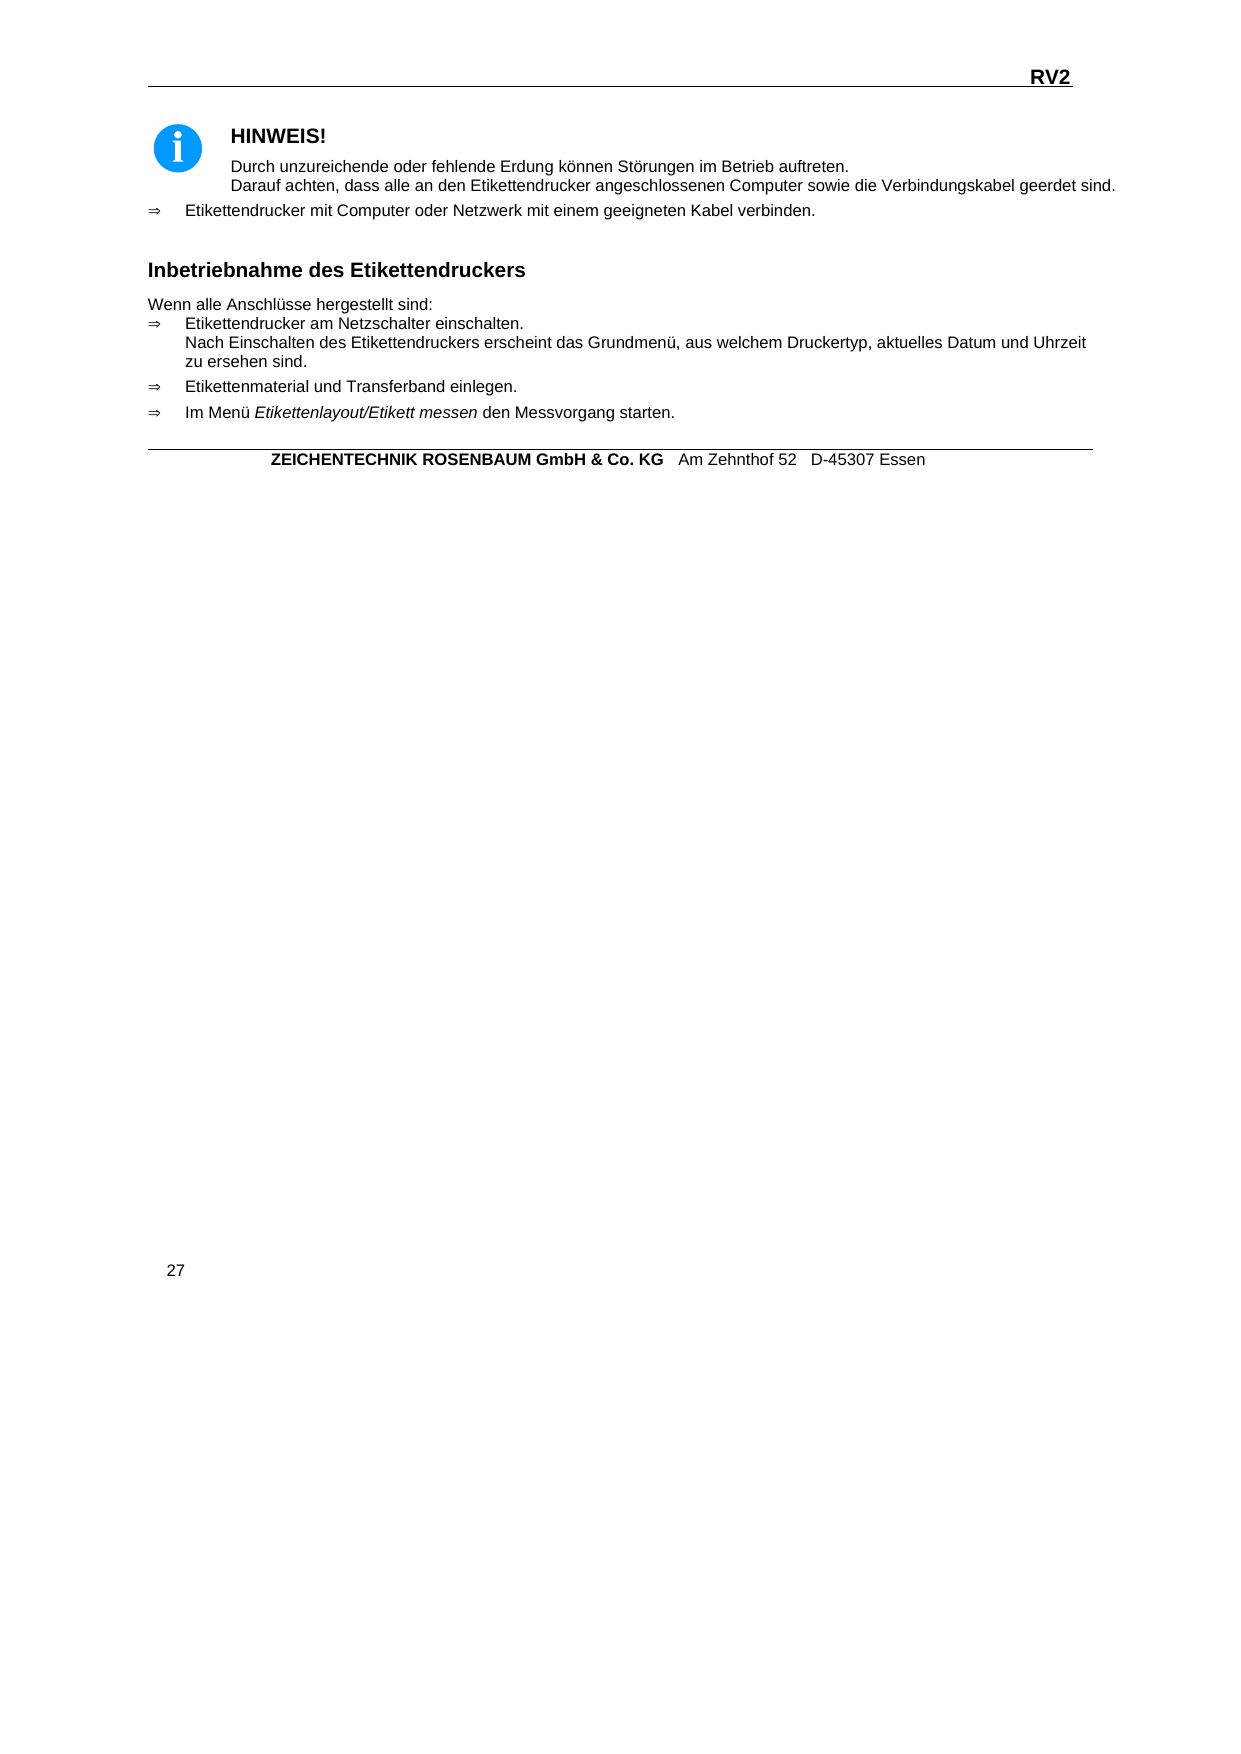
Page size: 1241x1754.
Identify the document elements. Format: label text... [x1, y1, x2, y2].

text Etikettendrucker mit Computer oder Netzwerk mit einem geeigneten Kabel verbinden. [148, 201, 1092, 220]
text Etikettenmaterial und Transferband einlegen. [148, 377, 1092, 397]
text Im Menü Etikettenlayout/Etikett messen den Messvorgang starten. [148, 403, 1092, 422]
text Wenn alle Anschlüsse hergestellt sind: [148, 294, 1092, 313]
subtitle Inbetriebnahme des Etikettendruckers [148, 258, 1092, 282]
table_header hinweis! Durch unzureichende oder fehlende Erdung können Störungen im Betrieb auftreten. Darauf achten, dass alle an den Etikettendrucker angeschlossenen Computer sowie die Verbindungskabel geerdet sind. [225, 118, 1128, 201]
table_header [148, 118, 224, 201]
text Etikettendrucker am Netzschalter einschalten. Nach Einschalten des Etikettendruckers erscheint das Grundmenü, aus welchem Druckertyp, aktuelles Datum und Uhrzeit zu ersehen sind. [148, 313, 1092, 371]
